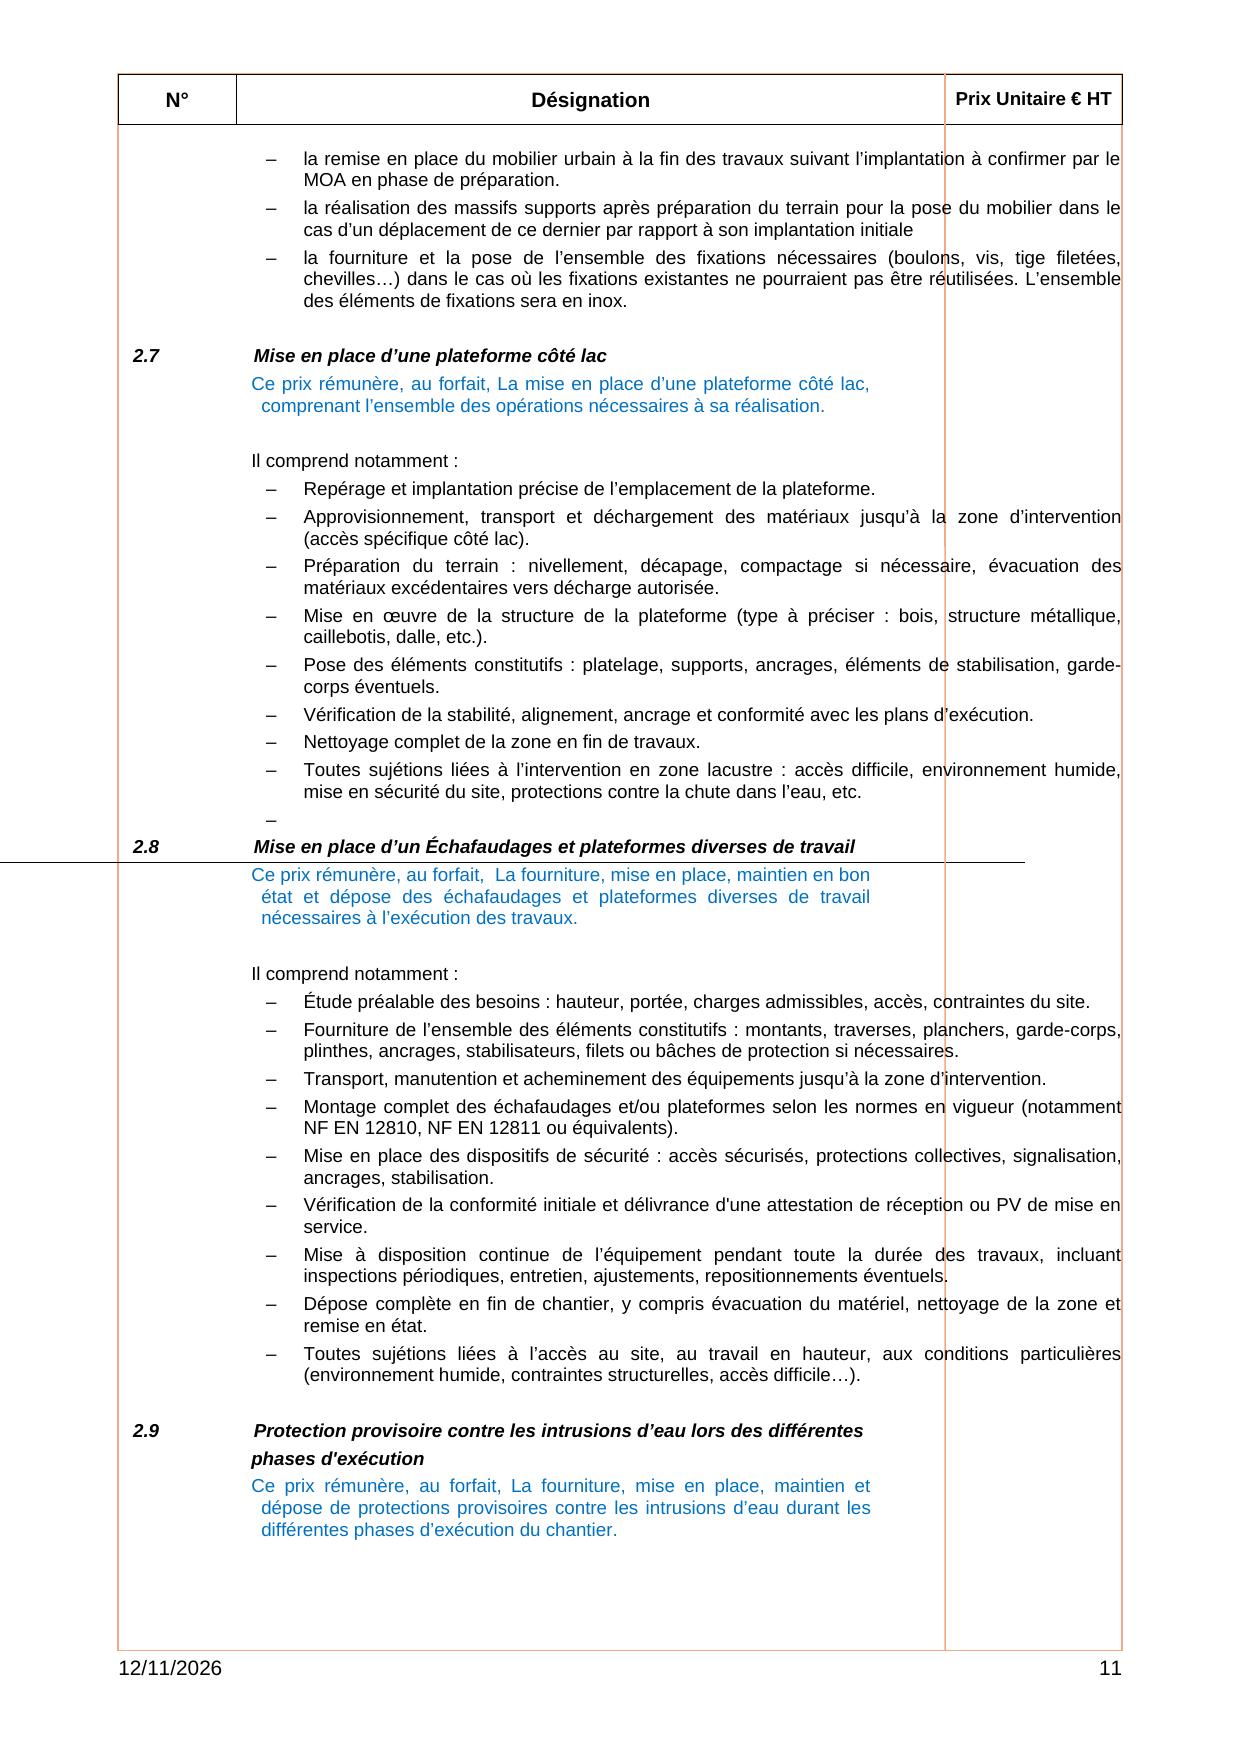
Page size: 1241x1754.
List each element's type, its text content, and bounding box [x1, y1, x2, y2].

text Toutes sujétions liées à l’intervention en zone lacustre : accès difficile, environnement humide, mise en sécurité du site, protections contre la chute dans l’eau, etc. [266, 759, 1122, 802]
subtitle phases d'exécution [170, 1447, 871, 1469]
text Étude préalable des besoins : hauteur, portée, charges admissibles, accès, contraintes du site. [266, 991, 1122, 1012]
text Montage complet des échafaudages et/ou plateformes selon les normes en vigueur (notamment NF EN 12810, NF EN 12811 ou équivalents). [266, 1096, 1122, 1139]
subtitle Mise en place d’une plateforme côté lac [133, 345, 871, 367]
text Mise en place des dispositifs de sécurité : accès sécurisés, protections collectives, signalisation, ancrages, stabilisation. [266, 1145, 1122, 1188]
text Nettoyage complet de la zone en fin de travaux. [266, 731, 1122, 753]
text Préparation du terrain : nivellement, décapage, compactage si nécessaire, évacuation des matériaux excédentaires vers décharge autorisée. [266, 555, 1122, 598]
text Dépose complète en fin de chantier, y compris évacuation du matériel, nettoyage de la zone et remise en état. [266, 1293, 1122, 1336]
text la remise en place du mobilier urbain à la fin des travaux suivant l’implantation à confirmer par le MOA en phase de préparation. [266, 148, 1122, 191]
text la fourniture et la pose de l’ensemble des fixations nécessaires (boulons, vis, tige filetées, chevilles…) dans le cas où les fixations existantes ne pourraient pas être réutilisées. L’ensemble des éléments de fixations sera en inox. [266, 246, 1122, 311]
text Il comprend notamment : [251, 963, 871, 984]
text Repérage et implantation précise de l’emplacement de la plateforme. [266, 478, 1122, 499]
text Pose des éléments constitutifs : platelage, supports, ancrages, éléments de stabilisation, garde-corps éventuels. [266, 654, 1122, 697]
text Vérification de la stabilité, alignement, ancrage et conformité avec les plans d’exécution. [266, 703, 1122, 725]
text Il comprend notamment : [251, 450, 871, 472]
text Ce prix rémunère, au forfait, La mise en place d’une plateforme côté lac, comprenant l’ensemble des opérations nécessaires à sa réalisation. [251, 373, 871, 416]
text Approvisionnement, transport et déchargement des matériaux jusqu’à la zone d’intervention (accès spécifique côté lac). [266, 506, 1122, 549]
text Ce prix rémunère, au forfait, La fourniture, mise en place, maintien et dépose de protections provisoires contre les intrusions d’eau durant les différentes phases d’exécution du chantier. [251, 1475, 871, 1540]
text Fourniture de l’ensemble des éléments constitutifs : montants, traverses, planchers, garde-corps, plinthes, ancrages, stabilisateurs, filets ou bâches de protection si nécessaires. [266, 1018, 1122, 1061]
text Transport, manutention et acheminement des équipements jusqu’à la zone d’intervention. [266, 1068, 1122, 1089]
text Vérification de la conformité initiale et délivrance d'une attestation de réception ou PV de mise en service. [266, 1194, 1122, 1237]
text la réalisation des massifs supports après préparation du terrain pour la pose du mobilier dans le cas d’un déplacement de ce dernier par rapport à son implantation initiale [266, 197, 1122, 240]
text Ce prix rémunère, au forfait, La fourniture, mise en place, maintien en bon état et dépose des échafaudages et plateformes diverses de travail nécessaires à l’exécution des travaux. [251, 864, 871, 929]
text Toutes sujétions liées à l’accès au site, au travail en hauteur, aux conditions particulières (environnement humide, contraintes structurelles, accès difficile…). [266, 1342, 1122, 1386]
text Mise à disposition continue de l’équipement pendant toute la durée des travaux, incluant inspections périodiques, entretien, ajustements, repositionnements éventuels. [266, 1244, 1122, 1287]
subtitle Mise en place d’un Échafaudages et plateformes diverses de travail [133, 836, 871, 858]
subtitle Protection provisoire contre les intrusions d’eau lors des différentes [133, 1419, 871, 1441]
text Mise en œuvre de la structure de la plateforme (type à préciser : bois, structure métallique, caillebotis, dalle, etc.). [266, 604, 1122, 648]
